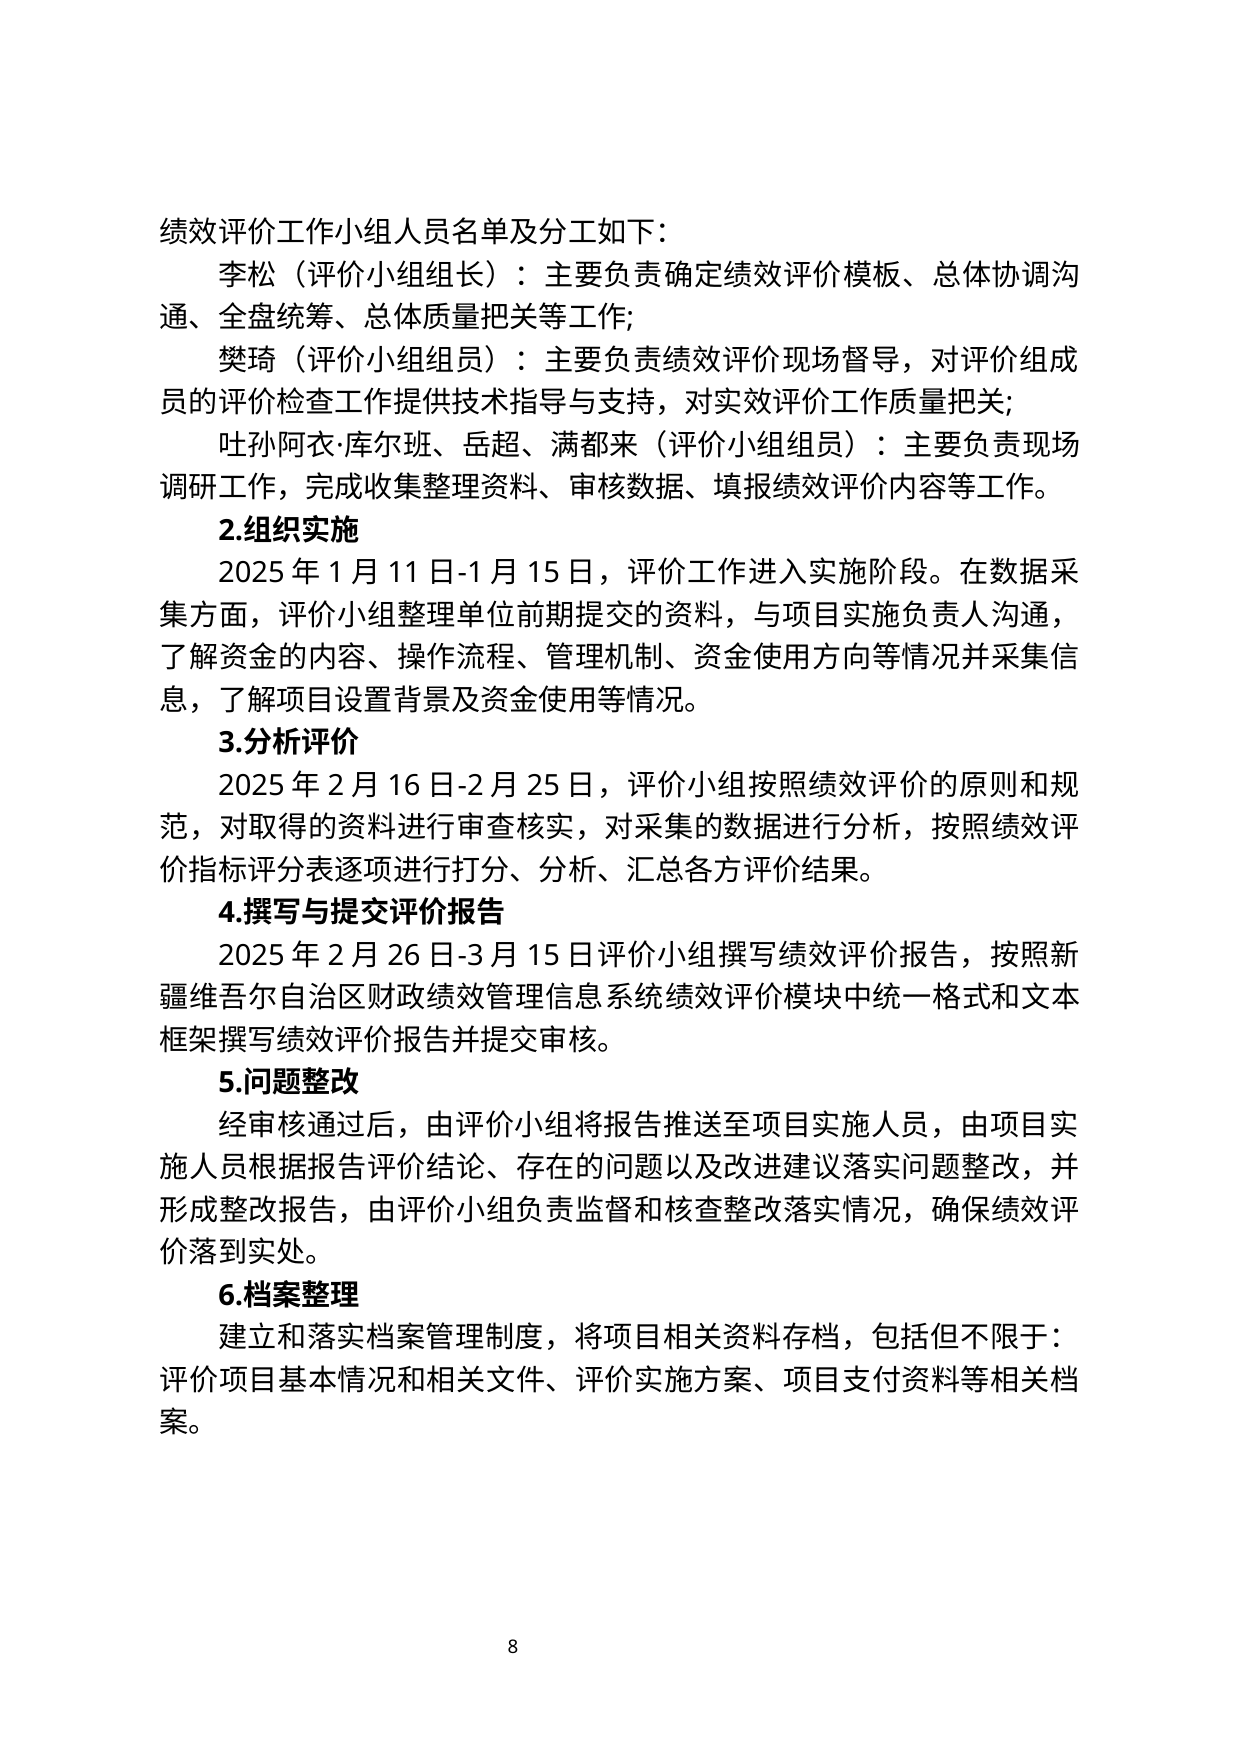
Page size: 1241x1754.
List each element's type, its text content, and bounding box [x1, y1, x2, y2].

text 李松（评价小组组长）：主要负责确定绩效评价模板、总体协调沟通、全盘统筹、总体质量把关等工作; [159, 251, 1081, 336]
subtitle 2.组织实施 [159, 506, 1081, 549]
text 樊琦（评价小组组员）：主要负责绩效评价现场督导，对评价组成员的评价检查工作提供技术指导与支持，对实效评价工作质量把关; [159, 336, 1081, 421]
subtitle 4.撰写与提交评价报告 [159, 889, 1081, 931]
text 2025年2月16日-2月25日，评价小组按照绩效评价的原则和规范，对取得的资料进行审查核实，对采集的数据进行分析，按照绩效评价指标评分表逐项进行打分、分析、汇总各方评价结果。 [159, 761, 1081, 889]
subtitle 3.分析评价 [159, 719, 1081, 761]
subtitle 5.问题整改 [159, 1059, 1081, 1101]
subtitle 6.档案整理 [159, 1271, 1081, 1314]
text 2025年1月11日-1月15日，评价工作进入实施阶段。在数据采集方面，评价小组整理单位前期提交的资料，与项目实施负责人沟通，了解资金的内容、操作流程、管理机制、资金使用方向等情况并采集信息，了解项目设置背景及资金使用等情况。 [159, 549, 1081, 719]
text 经审核通过后，由评价小组将报告推送至项目实施人员，由项目实施人员根据报告评价结论、存在的问题以及改进建议落实问题整改，并形成整改报告，由评价小组负责监督和核查整改落实情况，确保绩效评价落到实处。 [159, 1101, 1081, 1271]
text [159, 209, 1081, 251]
text 建立和落实档案管理制度，将项目相关资料存档，包括但不限于：评价项目基本情况和相关文件、评价实施方案、项目支付资料等相关档案。 [159, 1314, 1081, 1441]
text 2025年2月26日-3月15日评价小组撰写绩效评价报告，按照新疆维吾尔自治区财政绩效管理信息系统绩效评价模块中统一格式和文本框架撰写绩效评价报告并提交审核。 [159, 931, 1081, 1059]
text 吐孙阿衣·库尔班、岳超、满都来（评价小组组员）：主要负责现场调研工作，完成收集整理资料、审核数据、填报绩效评价内容等工作。 [159, 421, 1081, 506]
